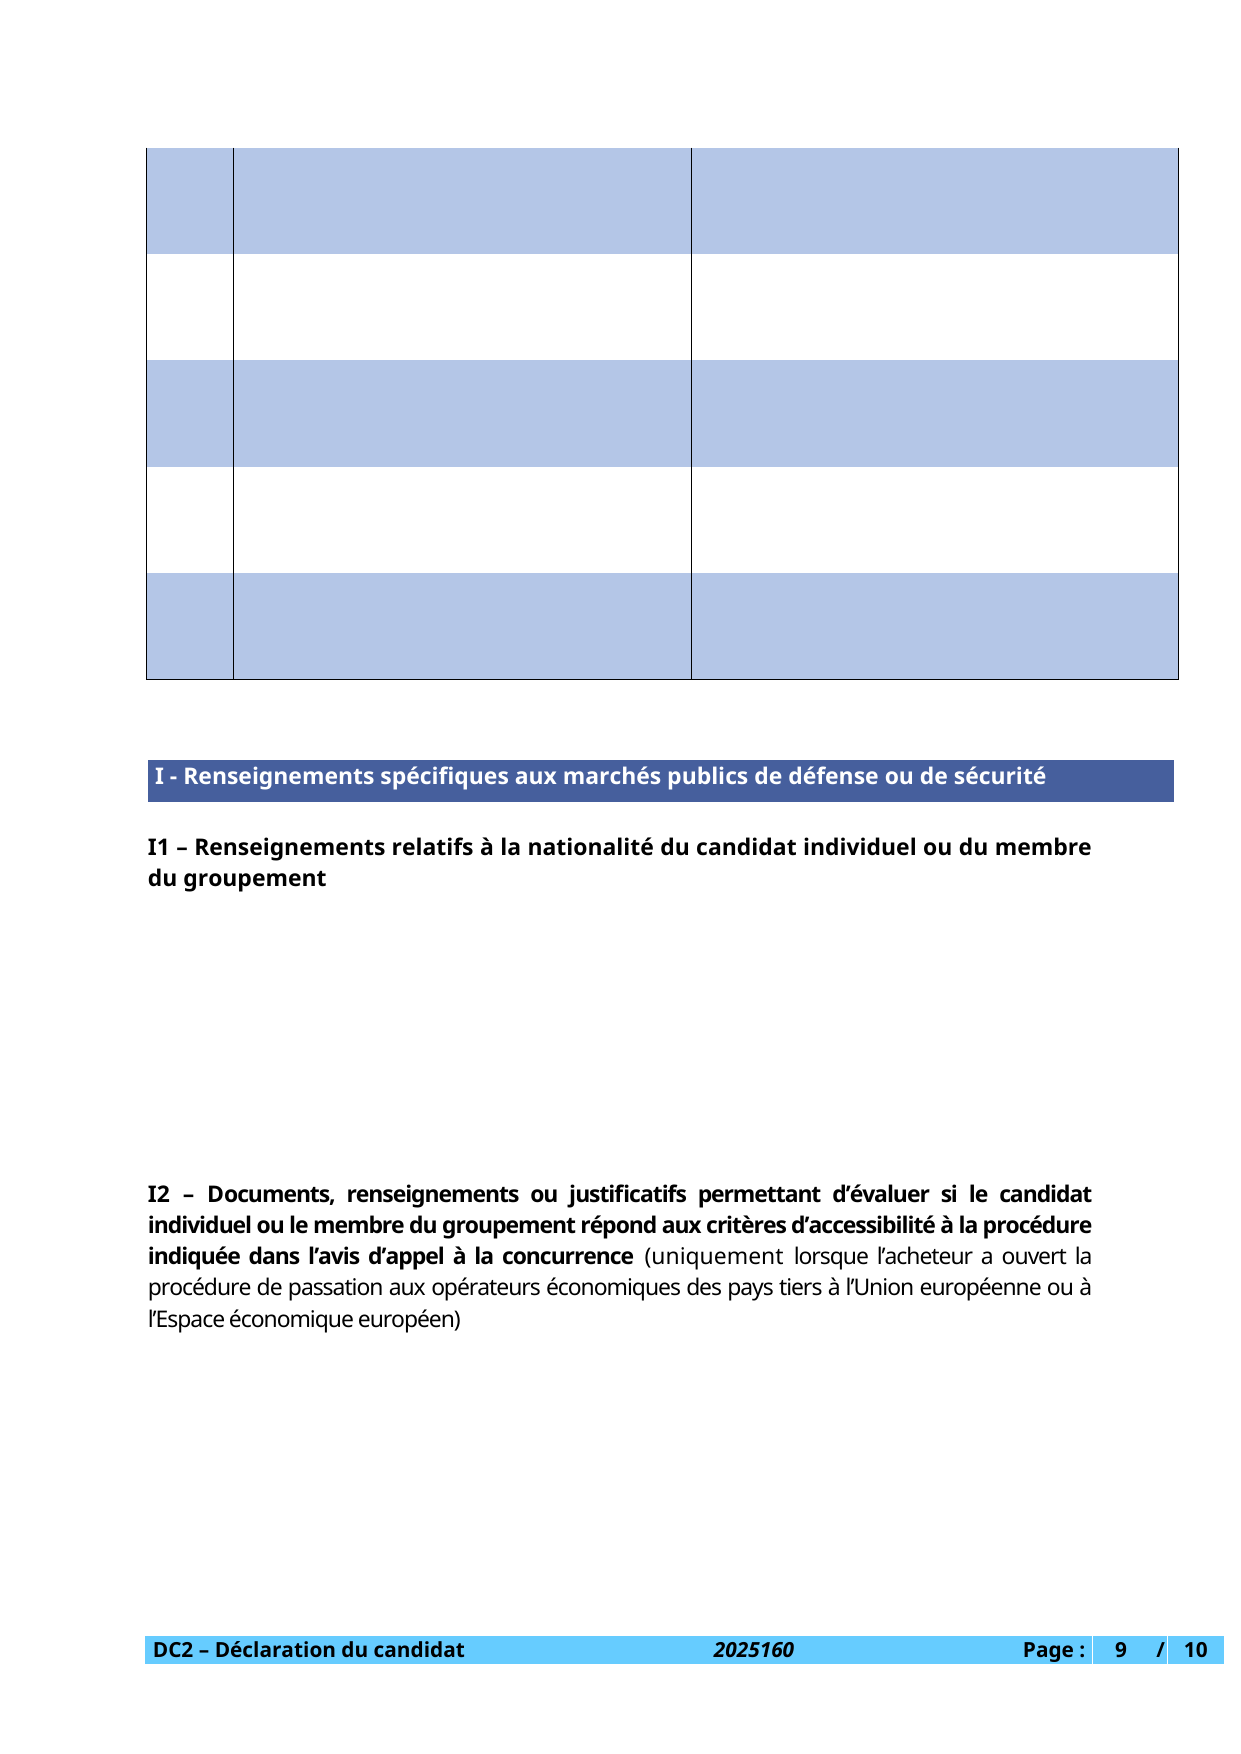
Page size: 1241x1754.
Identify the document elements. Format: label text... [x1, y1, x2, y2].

table_cell [147, 254, 233, 360]
table_cell [234, 360, 691, 467]
text I2 – Documents, renseignements ou justificatifs permettant d’évaluer si le candidat individuel ou le membre du groupement répond aux critères d’accessibilité à la procédure indiquée dans l’avis d’appel à la concurrence (uniquement lorsque l’acheteur a ouvert la procédure de passation aux opérateurs économiques des pays tiers à l’Union européenne ou à l’Espace économique européen) [148, 1178, 1093, 1334]
table_header I - Renseignements spécifiques aux marchés publics de défense ou de sécurité [148, 760, 1174, 802]
table_cell [692, 467, 1178, 573]
table_cell [692, 573, 1178, 679]
text I1 – Renseignements relatifs à la nationalité du candidat individuel ou du membre du groupement [148, 831, 1093, 893]
table_cell [147, 467, 233, 573]
table_cell [147, 148, 233, 254]
table_cell [147, 573, 233, 679]
table_cell [234, 254, 691, 360]
table_cell [234, 467, 691, 573]
table_cell [692, 148, 1178, 254]
table_cell [692, 254, 1178, 360]
table_cell [692, 360, 1178, 467]
table_cell [147, 360, 233, 467]
table_cell [234, 573, 691, 679]
table_cell [234, 148, 691, 254]
